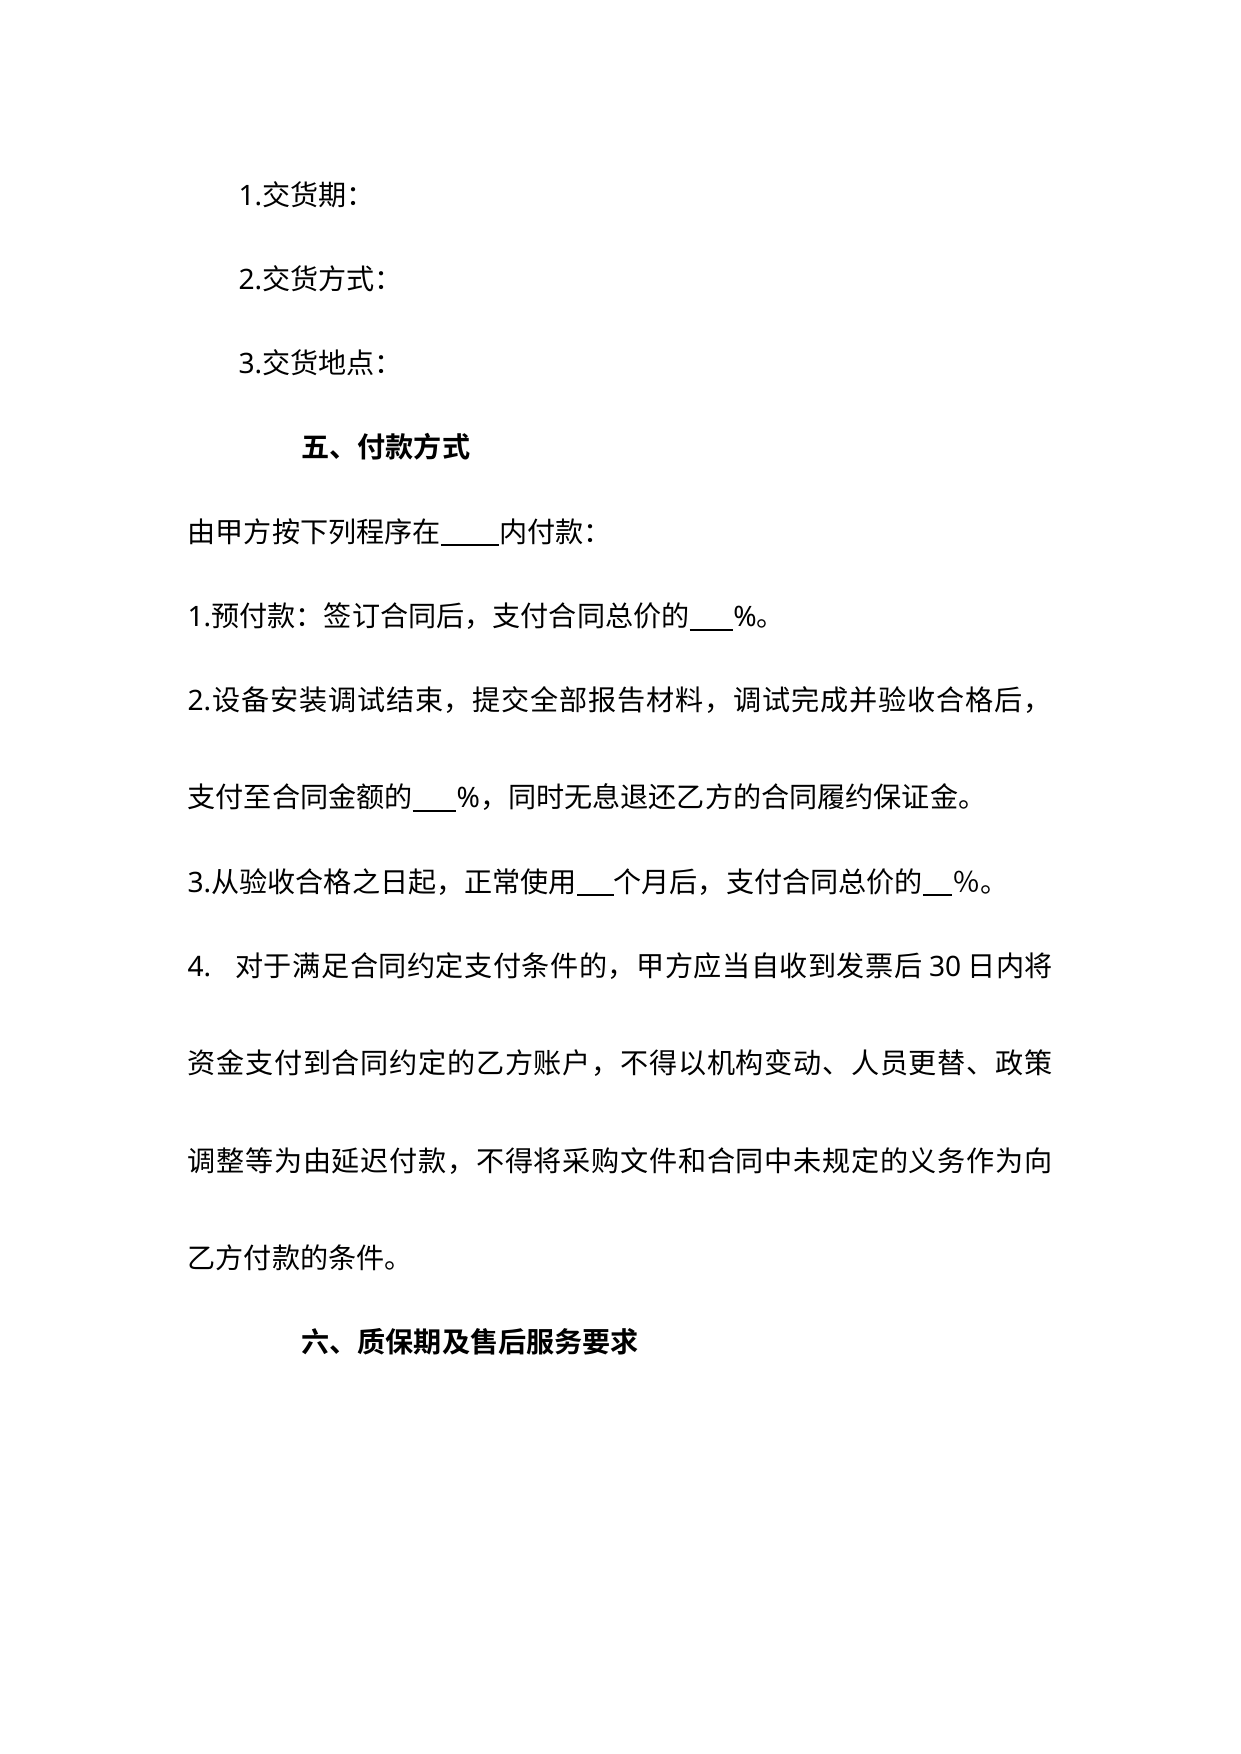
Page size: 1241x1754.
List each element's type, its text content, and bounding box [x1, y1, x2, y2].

text 六、质保期及售后服务要求 [301, 1309, 1053, 1374]
text 五、付款方式 [301, 414, 1053, 479]
text 1.交货期： [187, 162, 1053, 227]
text 2.设备安装调试结束，提交全部报告材料，调试完成并验收合格后，支付至合同金额的 %，同时无息退还乙方的合同履约保证金。 [187, 667, 1053, 829]
text 3.从验收合格之日起，正常使用 个月后，支付合同总价的 ％。 [187, 849, 1053, 914]
text 由甲方按下列程序在 内付款： [187, 499, 1053, 564]
text 2.交货方式： [187, 246, 1053, 311]
text 3.交货地点： [187, 330, 1053, 395]
text 4. 对于满足合同约定支付条件的，甲方应当自收到发票后30日内将资金支付到合同约定的乙方账户，不得以机构变动、人员更替、政策调整等为由延迟付款，不得将采购文件和合同中未规定的义务作为向乙方付款的条件。 [187, 933, 1053, 1290]
text 1.预付款：签订合同后，支付合同总价的 %。 [187, 583, 1053, 648]
